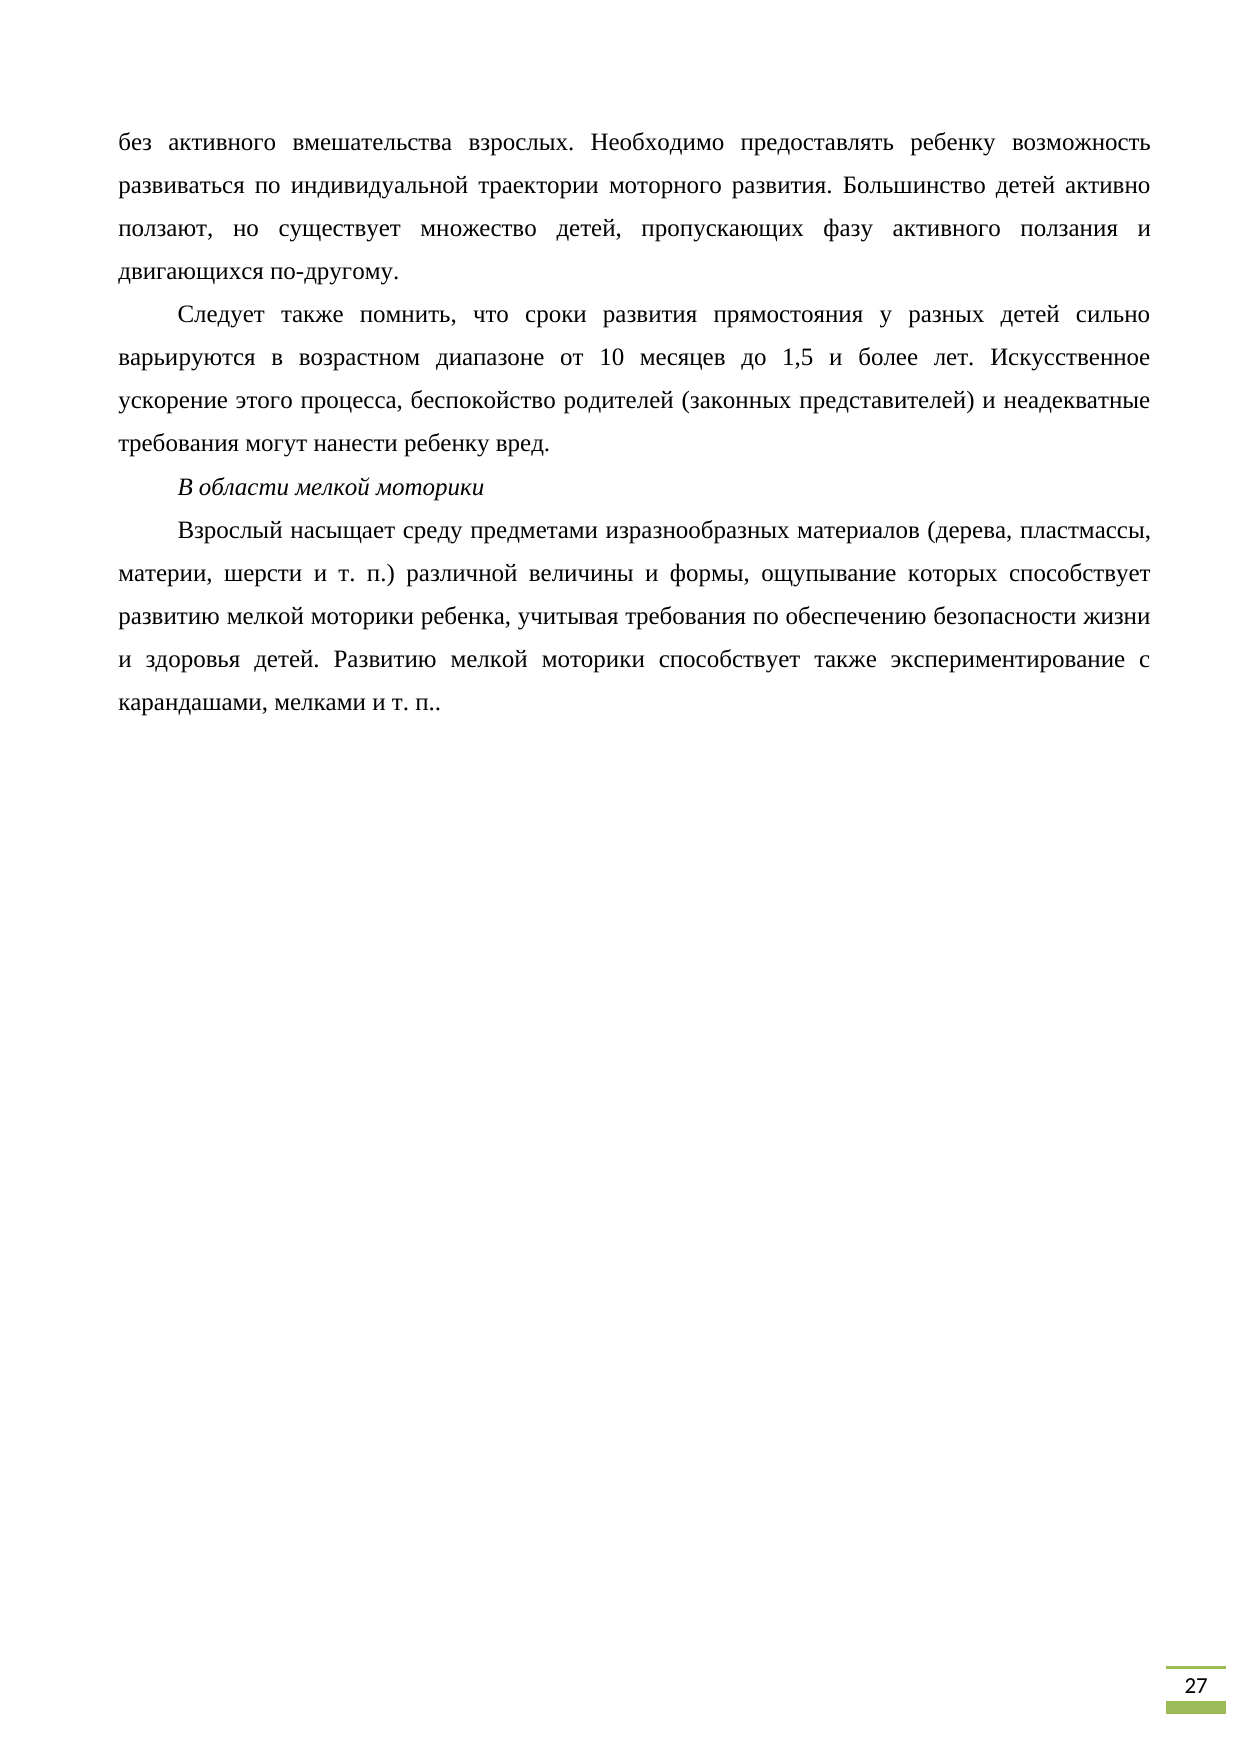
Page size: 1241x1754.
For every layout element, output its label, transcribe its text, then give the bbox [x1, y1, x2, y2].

text В области мелкой моторики [118, 472, 1152, 500]
text Следует также помнить, что сроки развития прямостояния у разных детей сильно варьируются в возрастном диапазоне от 10 месяцев до 1,5 и более лет. Искусственное ускорение этого процесса, беспокойство родителей (законных представителей) и неадекватные требования могут нанести ребенку вред. [118, 299, 1152, 457]
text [118, 127, 1152, 285]
text Взрослый насыщает среду предметами изразнообразных материалов (дерева, пластмассы, материи, шерсти и т. п.) различной величины и формы, ощупывание которых способствует развитию мелкой моторики ребенка, учитывая требования по обеспечению безопасности жизни и здоровья детей. Развитию мелкой моторики способствует также экспериментирование с карандашами, мелками и т. п.. [118, 515, 1152, 716]
